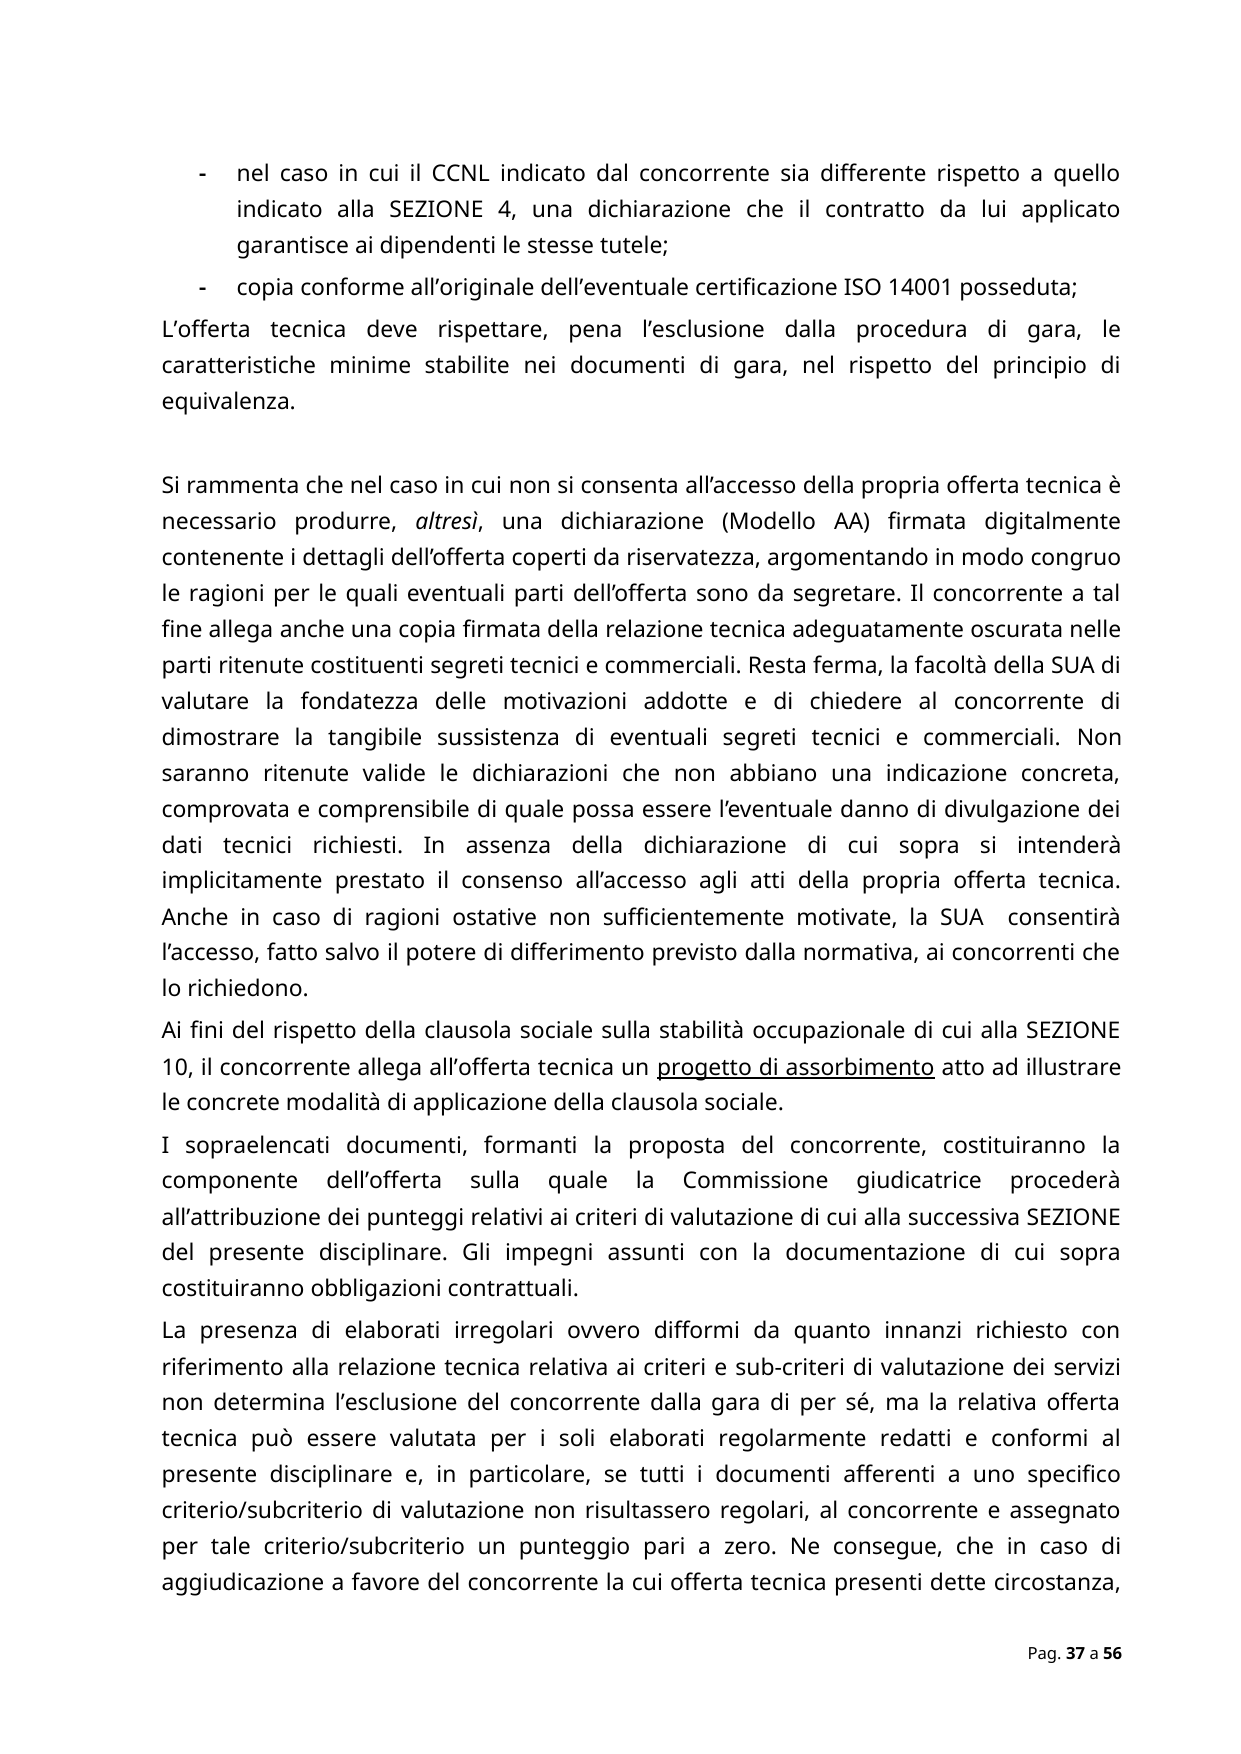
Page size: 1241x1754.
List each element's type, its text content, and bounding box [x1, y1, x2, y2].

text I sopraelencati documenti, formanti la proposta del concorrente, costituiranno la componente dell’offerta sulla quale la Commissione giudicatrice procederà all’attribuzione dei punteggi relativi ai criteri di valutazione di cui alla successiva SEZIONE del presente disciplinare. Gli impegni assunti con la documentazione di cui sopra costituiranno obbligazioni contrattuali. [161, 1128, 1122, 1303]
list nel caso in cui il CCNL indicato dal concorrente sia differente rispetto a quello indicato alla SEZIONE 4, una dichiarazione che il contratto da lui applicato garantisce ai dipendenti le stesse tutele; [199, 157, 1122, 260]
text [161, 1314, 1122, 1597]
text L’offerta tecnica deve rispettare, pena l’esclusione dalla procedura di gara, le caratteristiche minime stabilite nei documenti di gara, nel rispetto del principio di equivalenza. [161, 313, 1122, 416]
list copia conforme all’originale dell’eventuale certificazione ISO 14001 posseduta; [199, 271, 1122, 302]
text Ai fini del rispetto della clausola sociale sulla stabilità occupazionale di cui alla SEZIONE 10, il concorrente allega all’offerta tecnica un progetto di assorbimento atto ad illustrare le concrete modalità di applicazione della clausola sociale. [161, 1014, 1122, 1118]
text Si rammenta che nel caso in cui non si consenta all’accesso della propria offerta tecnica è necessario produrre, altresì, una dichiarazione (Modello AA) firmata digitalmente contenente i dettagli dell’offerta coperti da riservatezza, argomentando in modo congruo le ragioni per le quali eventuali parti dell’offerta sono da segretare. Il concorrente a tal fine allega anche una copia firmata della relazione tecnica adeguatamente oscurata nelle parti ritenute costituenti segreti tecnici e commerciali. Resta ferma, la facoltà della SUA di valutare la fondatezza delle motivazioni addotte e di chiedere al concorrente di dimostrare la tangibile sussistenza di eventuali segreti tecnici e commerciali. Non saranno ritenute valide le dichiarazioni che non abbiano una indicazione concreta, comprovata e comprensibile di quale possa essere l’eventuale danno di divulgazione dei dati tecnici richiesti. In assenza della dichiarazione di cui sopra si intenderà implicitamente prestato il consenso all’accesso agli atti della propria offerta tecnica. Anche in caso di ragioni ostative non sufficientemente motivate, la SUA consentirà l’accesso, fatto salvo il potere di differimento previsto dalla normativa, ai concorrenti che lo richiedono. [161, 469, 1122, 1003]
